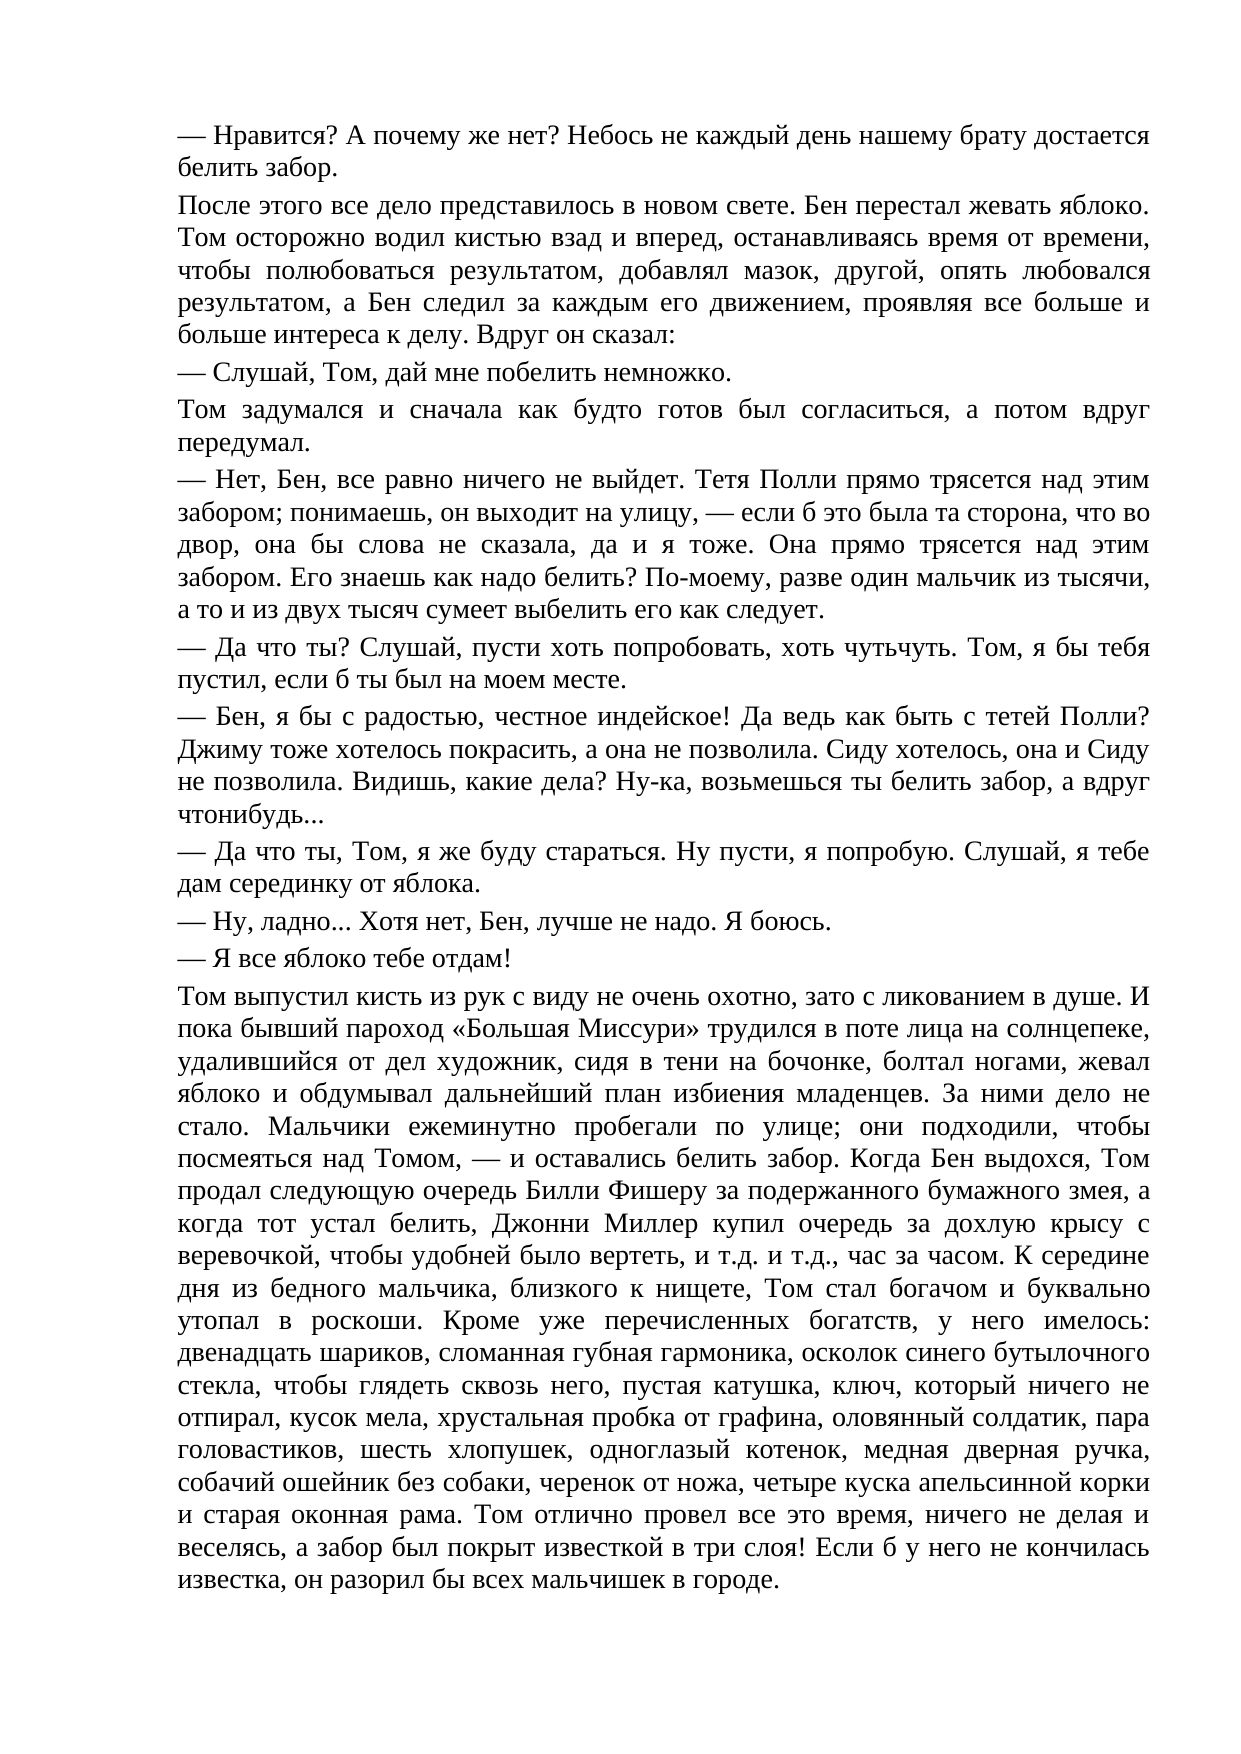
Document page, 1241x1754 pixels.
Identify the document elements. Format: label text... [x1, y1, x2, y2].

text — Бен, я бы с радостью, честное индейское! Да ведь как быть с тетей Полли? Джиму тоже хотелось покрасить, а она не позволила. Сиду хотелось, она и Сиду не позволила. Видишь, какие дела? Ну-ка, возьмешься ты белить забор, а вдруг чтонибудь... [177, 699, 1152, 829]
text — Да что ты? Слушай, пусти хоть попробовать, хоть чутьчуть. Том, я бы тебя пустил, если б ты был на моем месте. [177, 629, 1152, 694]
text — Ну, ладно... Хотя нет, Бен, лучше не надо. Я боюсь. [177, 904, 1152, 936]
text Том выпустил кисть из рук с виду не очень охотно, зато с ликованием в душе. И пока бывший пароход «Большая Миссури» трудился в поте лица на солнцепеке, удалившийся от дел художник, сидя в тени на бочонке, болтал ногами, жевал яблоко и обдумывал дальнейший план избиения младенцев. За ними дело не стало. Мальчики ежеминутно пробегали по улице; они подходили, чтобы посмеяться над Томом, — и оставались белить забор. Когда Бен выдохся, Том продал следующую очередь Билли Фишеру за подержанного бумажного змея, а когда тот устал белить, Джонни Миллер купил очередь за дохлую крысу с веревочкой, чтобы удобней было вертеть, и т.д. и т.д., час за часом. К середине дня из бедного мальчика, близкого к нищете, Том стал богачом и буквально утопал в роскоши. Кроме уже перечисленных богатств, у него имелось: двенадцать шариков, сломанная губная гармоника, осколок синего бутылочного стекла, чтобы глядеть сквозь него, пустая катушка, ключ, который ничего не отпирал, кусок мела, хрустальная пробка от графина, оловянный солдатик, пара головастиков, шесть хлопушек, одноглазый котенок, медная дверная ручка, собачий ошейник без собаки, черенок от ножа, четыре куска апельсинной корки и старая оконная рама. Том отлично провел все это время, ничего не делая и веселясь, а забор был покрыт известкой в три слоя! Если б у него не кончилась известка, он разорил бы всех мальчишек в городе. [177, 979, 1152, 1594]
text — Я все яблоко тебе отдам! [177, 942, 1152, 974]
text — Да что ты, Том, я же буду стараться. Ну пусти, я попробую. Слушай, я тебе дам серединку от яблока. [177, 834, 1152, 899]
text — Нравится? А почему же нет? Небось не каждый день нашему брату достается белить забор. [177, 118, 1152, 183]
text После этого все дело представилось в новом свете. Бен перестал жевать яблоко. Том осторожно водил кистью взад и вперед, останавливаясь время от времени, чтобы полюбоваться результатом, добавлял мазок, другой, опять любовался результатом, а Бен следил за каждым его движением, проявляя все больше и больше интереса к делу. Вдруг он сказал: [177, 188, 1152, 350]
text — Слушай, Том, дай мне побелить немножко. [177, 355, 1152, 387]
text Том задумался и сначала как будто готов был согласиться, а потом вдруг передумал. [177, 393, 1152, 457]
text — Нет, Бен, все равно ничего не выйдет. Тетя Полли прямо трясется над этим забором; понимаешь, он выходит на улицу, — если б это была та сторона, что во двор, она бы слова не сказала, да и я тоже. Она прямо трясется над этим забором. Его знаешь как надо белить? По-моему, разве один мальчик из тысячи, а то и из двух тысяч сумеет выбелить его как следует. [177, 462, 1152, 624]
